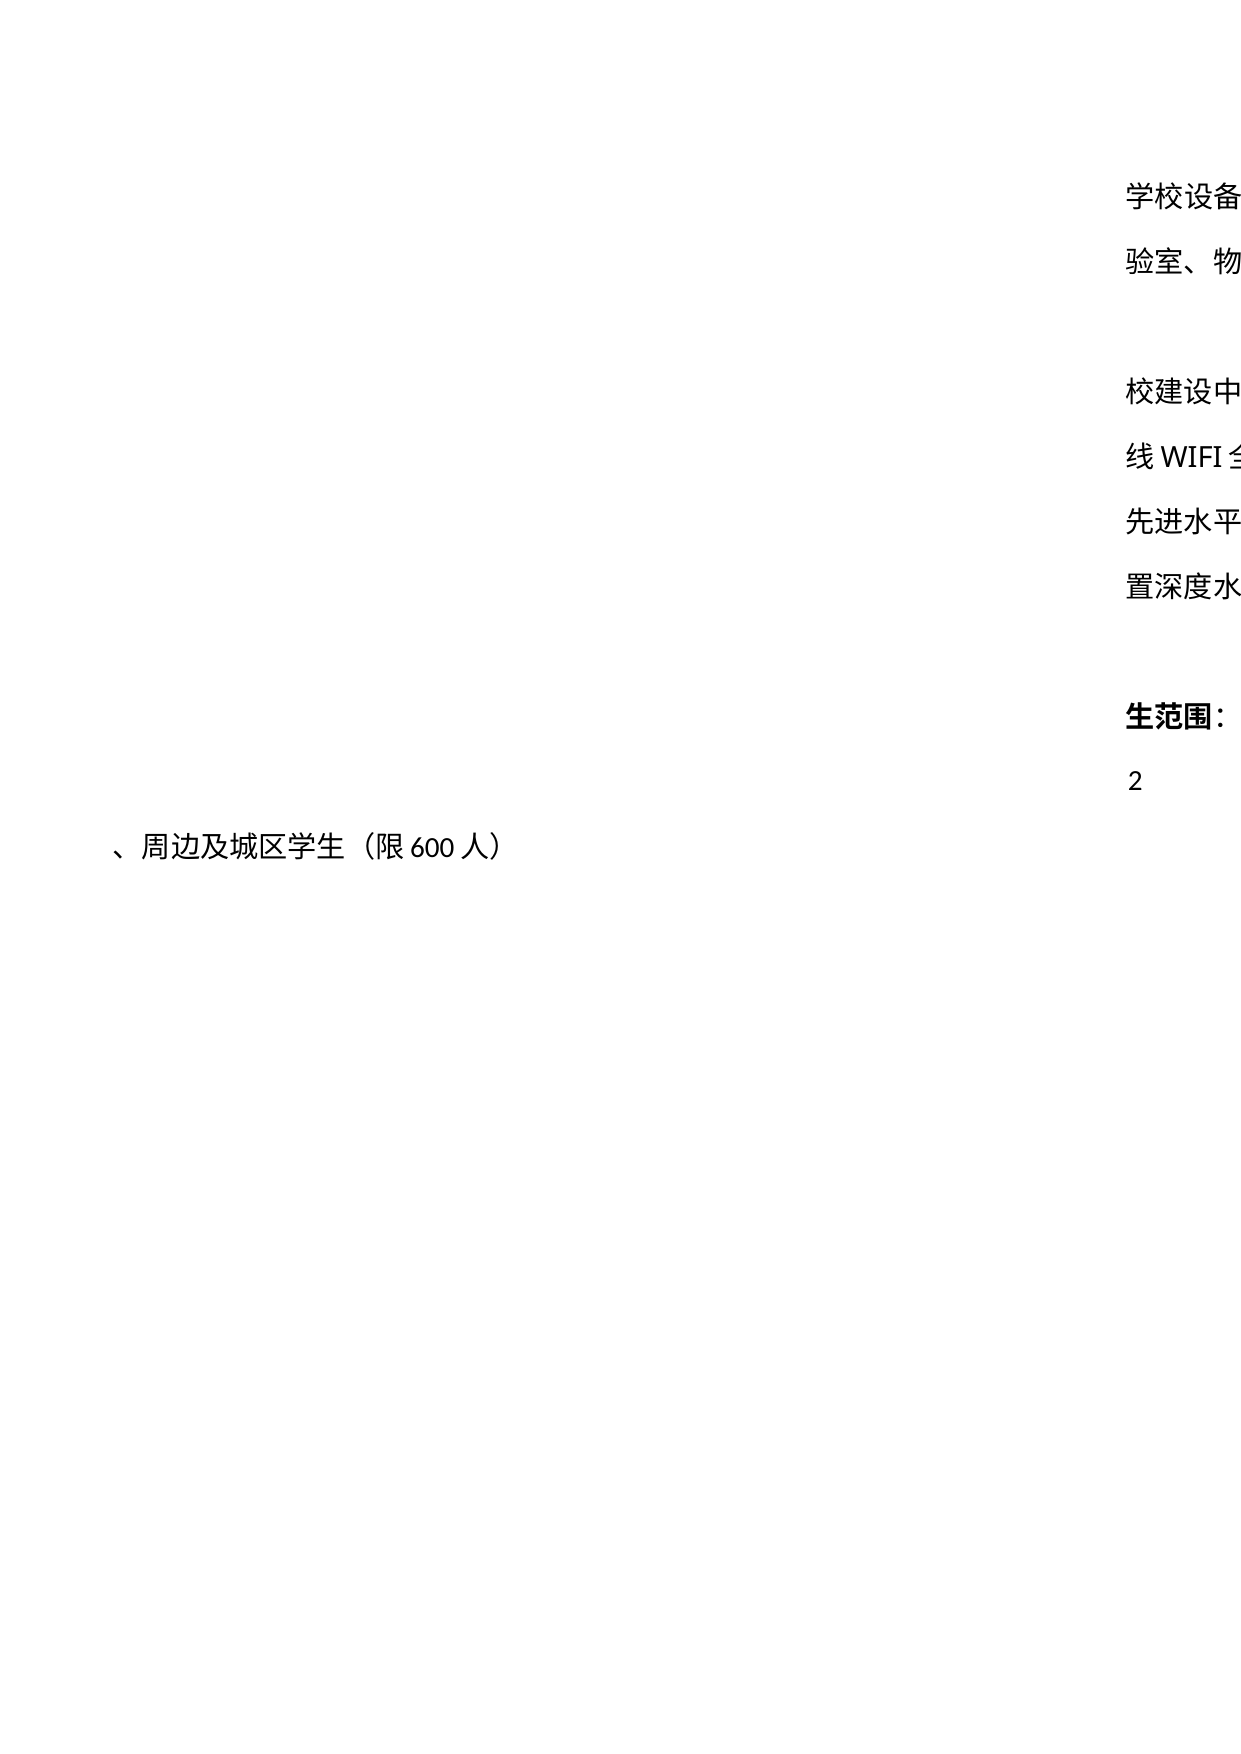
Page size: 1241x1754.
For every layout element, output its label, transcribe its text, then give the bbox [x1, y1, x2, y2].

text 2、周边及城区学生（限600人） [112, 747, 1128, 877]
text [1125, 162, 1240, 292]
text 学校建设中为充分体现“现代、高端、高品质”，引入了校园数字化系统、校园直饮水系统两大科技系统。校园数字化系统涵盖安全防范 (含校园监控、周界报警等)、校园网络（无线WIFI全覆盖）、校园公共广播、校园数字电视、内部电话、网络教学录播、教室多媒体教学、校园一卡通等系统，实现了信息化、标准化、现代化的办学目标,为打造全县具有先进水平、示范效果的高水平的智能化、数字化校园奠定了坚实的基础；直饮水系统工程通过在学校终端区域设立水处理中心，采用当今最先进的R0膜反渗透过滤核心技术，配置深度水处理工艺设备，对原水进行深度净化处理，再通过食品级的专用水管组成循环管网的方式输送到教室、宿舍等区域，给广大师生提供健康、安全、便捷的饮用水。 [1125, 292, 1240, 617]
text 招生范围：1、全县范围内单亲、孤儿、留守儿童等贫困生1800名（县政府每年给予生活、交通补助） [1125, 617, 1240, 747]
